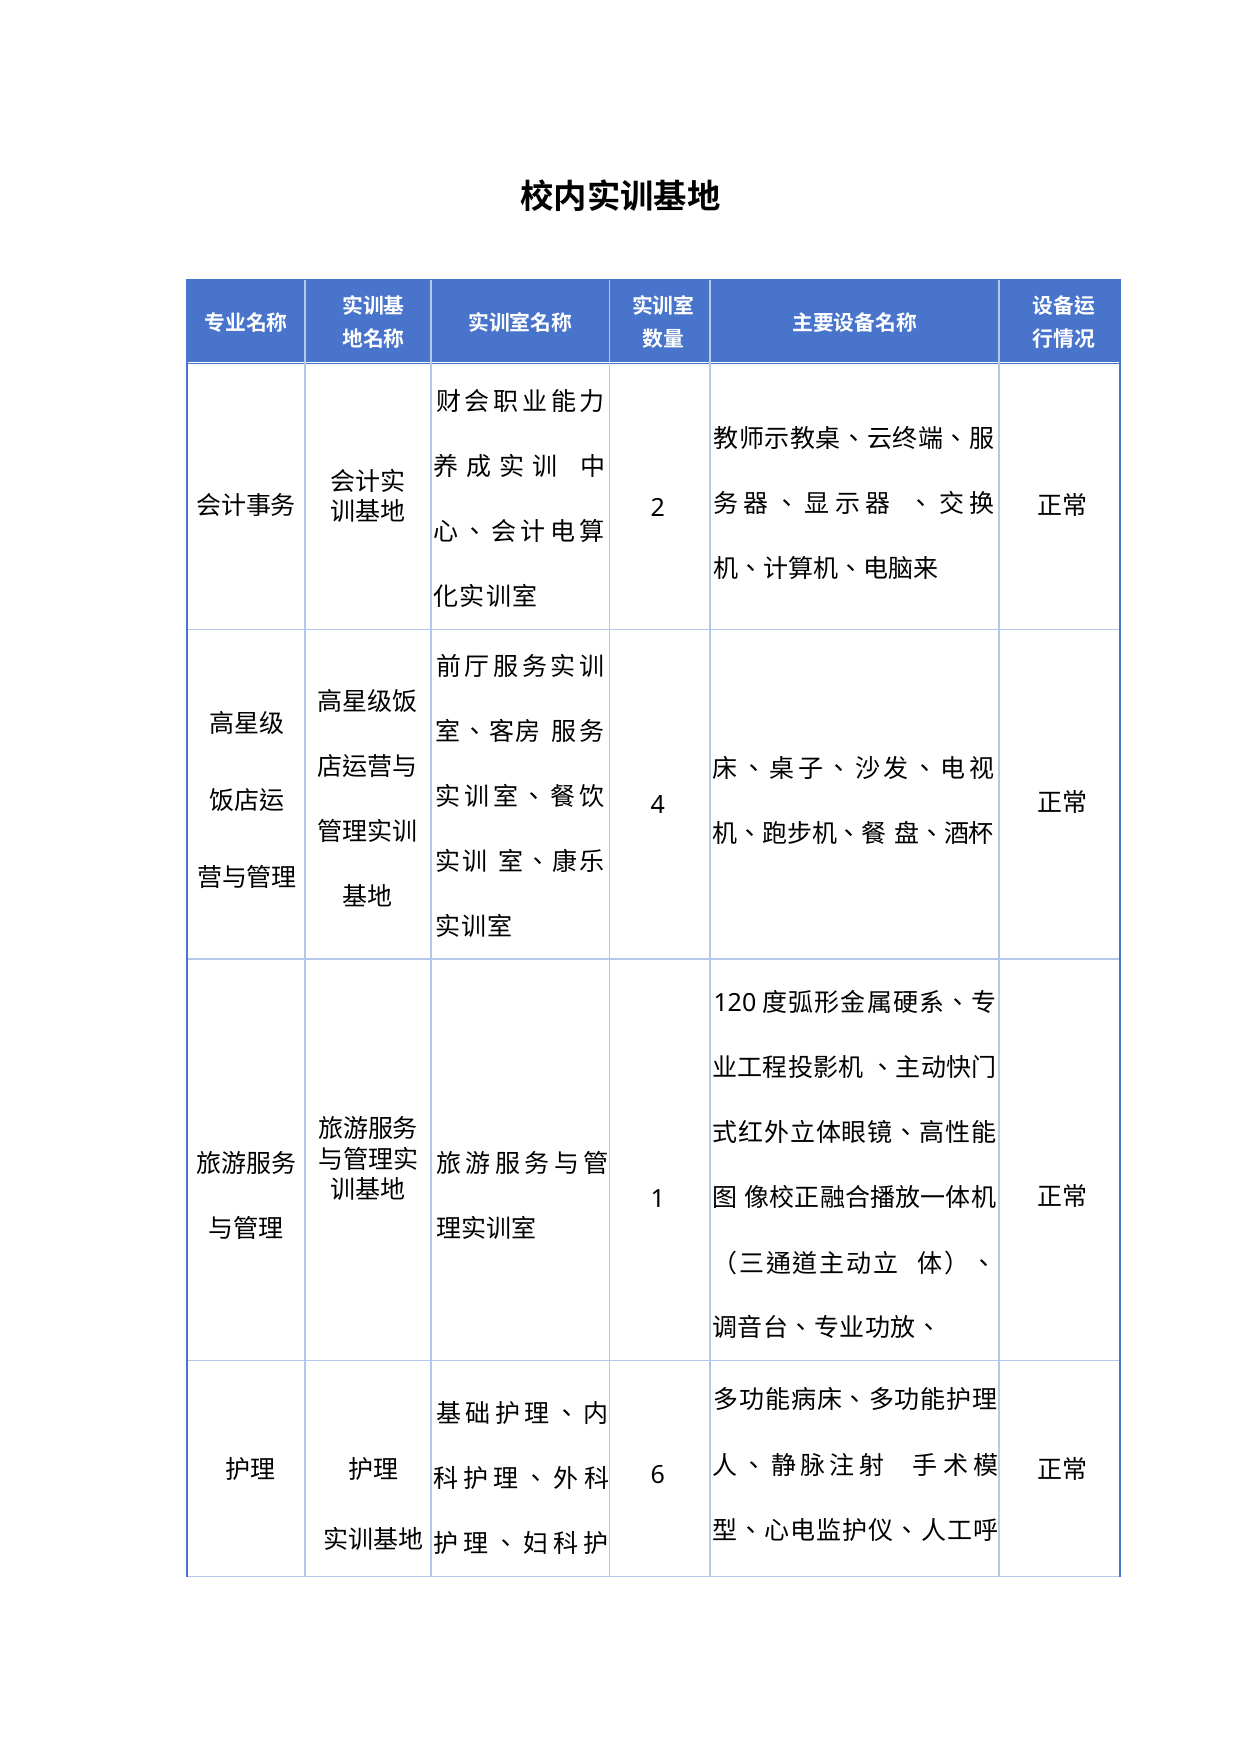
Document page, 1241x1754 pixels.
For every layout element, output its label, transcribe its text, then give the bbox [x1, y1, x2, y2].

table_cell 会计实 训基地 [306, 364, 430, 629]
table_cell 旅游服务与管理 [188, 960, 304, 1359]
table_header 主要设备名称 [711, 280, 998, 362]
table_cell 高星级饭店运营与管理实训基地 [306, 630, 430, 958]
table_cell 护理 实训基地 [306, 1361, 430, 1576]
table_cell 4 [610, 630, 709, 958]
table_cell 正常 [1000, 630, 1119, 958]
table_cell 旅游服务 与管理实训基地 [306, 960, 430, 1359]
table_cell 高星级 饭店运 营与管理 [188, 630, 304, 958]
table_header 实训基 地名称 [306, 280, 430, 362]
table_header 实训室名称 [432, 280, 609, 362]
table_cell 正常 [1000, 364, 1119, 629]
table_cell 财会职业能力养成实训 中心、会计电算化实训室 [432, 364, 609, 629]
text 校内实训基地 [187, 162, 1053, 220]
table_cell 会计事务 [188, 364, 304, 629]
table_cell 1 [610, 960, 709, 1359]
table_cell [711, 1361, 998, 1576]
table_cell 教师示教桌、云终端、服务器、显示器 、交换机、计算机、电脑来 [711, 364, 998, 629]
table_cell 6 [610, 1361, 709, 1576]
table_cell 2 [610, 364, 709, 629]
table_header 设备运 行情况 [1000, 280, 1119, 362]
table_cell 旅游服务与管理实训室 [432, 960, 609, 1359]
table_cell 正常 [1000, 960, 1119, 1359]
table_header 专业名称 [188, 280, 304, 362]
table_cell 护理 [188, 1361, 304, 1576]
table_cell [432, 1361, 609, 1576]
table_cell 床、桌子、沙发、电视机、跑步机、餐 盘、酒杯 [711, 630, 998, 958]
table_cell 前厅服务实训室、客房 服务实训室、餐饮实训 室、康乐实训室 [432, 630, 609, 958]
table_header 实训室 数量 [610, 280, 709, 362]
table_cell 正常 [1000, 1361, 1119, 1576]
table_cell 120度弧形金属硬系、专业工程投影机 、主动快门式红外立体眼镜、高性能图 像校正融合播放一体机（三通道主动立 体）、调音台、专业功放、 [711, 960, 998, 1359]
